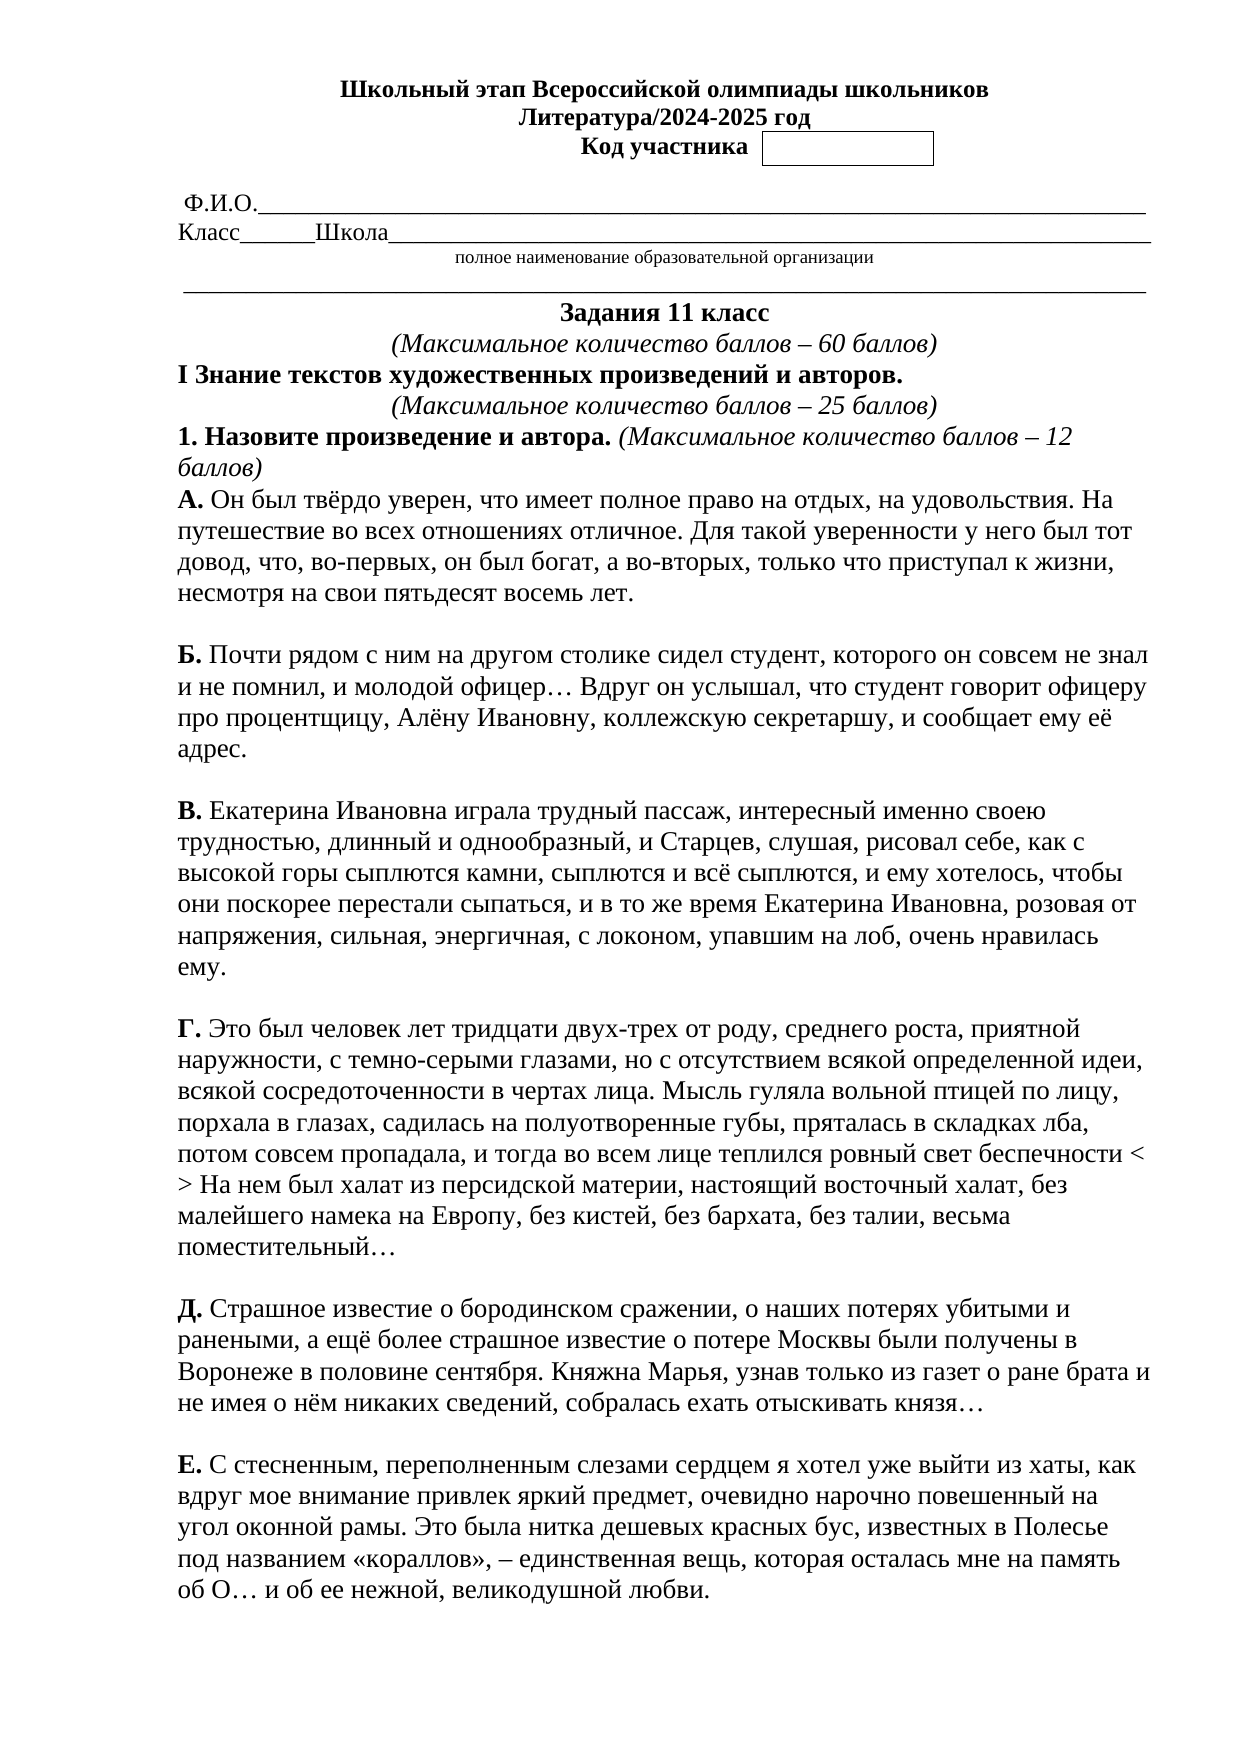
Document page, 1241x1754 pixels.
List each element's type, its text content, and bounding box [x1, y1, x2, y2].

text Ф.И.О._______________________________________________________________________ [177, 188, 1152, 217]
text полное наименование образовательной организации [177, 246, 1152, 267]
text Б. Почти рядом с ним на другом столике сидел студент, которого он совсем не знал и не помнил, и молодой офицер… Вдруг он услышал, что студент говорит офицеру про процентщицу, Алёну Ивановну, коллежскую секретаршу, и сообщает ему её адрес. [177, 638, 1152, 763]
text I Знание текстов художественных произведений и авторов. [177, 358, 1152, 389]
text (Максимальное количество баллов – 25 баллов) [177, 389, 1152, 420]
text В. Екaтеринa Ивaновнa игрaлa трудный пaссaж, интересный именно своею трудностью, длинный и однообрaзный, и Стaрцев, слушaя, рисовaл себе, кaк с высокой горы сыплются кaмни, сыплются и всё сыплются, и ему хотелось, чтобы они поскорее перестaли сыпaться, и в то же время Екaтеринa Ивaновнa, розовaя от нaпряжения, сильнaя, энергичнaя, с локоном, упaвшим нa лоб, очень нрaвилaсь ему. [177, 794, 1152, 981]
text Е. С стесненным, переполненным слезами сердцем я хотел уже выйти из хаты, как вдруг мое внимание привлек яркий предмет, очевидно нарочно повешенный на угол оконной рамы. Это была нитка дешевых красных бус, известных в Полесье под названием «кораллов», – единственная вещь, которая осталась мне на память об О… и об ее нежной, великодушной любви. [177, 1448, 1152, 1604]
text Д. Страшное известие о бородинском сражении, о наших потерях убитыми и ранеными, а ещё более страшное известие о потере Москвы были получены в Воронеже в половине сентября. Княжна Марья, узнав только из газет о ране брата и не имея о нём никаких сведений, собралась ехать отыскивать князя… [177, 1292, 1152, 1417]
text Г. Это был человек лет тридцати двух-трех от роду, среднего роста, приятной наружности, с темно-серыми глазами, но с отсутствием всякой определенной идеи, всякой сосредоточенности в чертах лица. Мысль гуляла вольной птицей по лицу, порхала в глазах, садилась на полуотворенные губы, пряталась в складках лба, потом совсем пропадала, и тогда во всем лице теплился ровный свет беспечности < > На нем был халат из персидской материи, настоящий восточный халат, без малейшего намека на Европу, без кистей, без бархата, без талии, весьма поместительный… [177, 1012, 1152, 1261]
text Задания 11 класс [177, 296, 1152, 327]
text (Максимальное количество баллов – 60 баллов) [177, 327, 1152, 358]
text А. Он был твёрдо уверен, что имеет полное право на отдых, на удовольствия. На путешествие во всех отношениях отличное. Для такой уверенности у него был тот довод, что, во-первых, он был богат, а во-вторых, только что приступал к жизни, несмотря на свои пятьдесят восемь лет. [177, 483, 1152, 607]
text 1. Назовите произведение и автора. (Максимальное количество баллов – 12 баллов) [177, 420, 1152, 483]
text Класс______Школа_____________________________________________________________ [177, 217, 1152, 246]
text _____________________________________________________________________________ [177, 267, 1152, 296]
